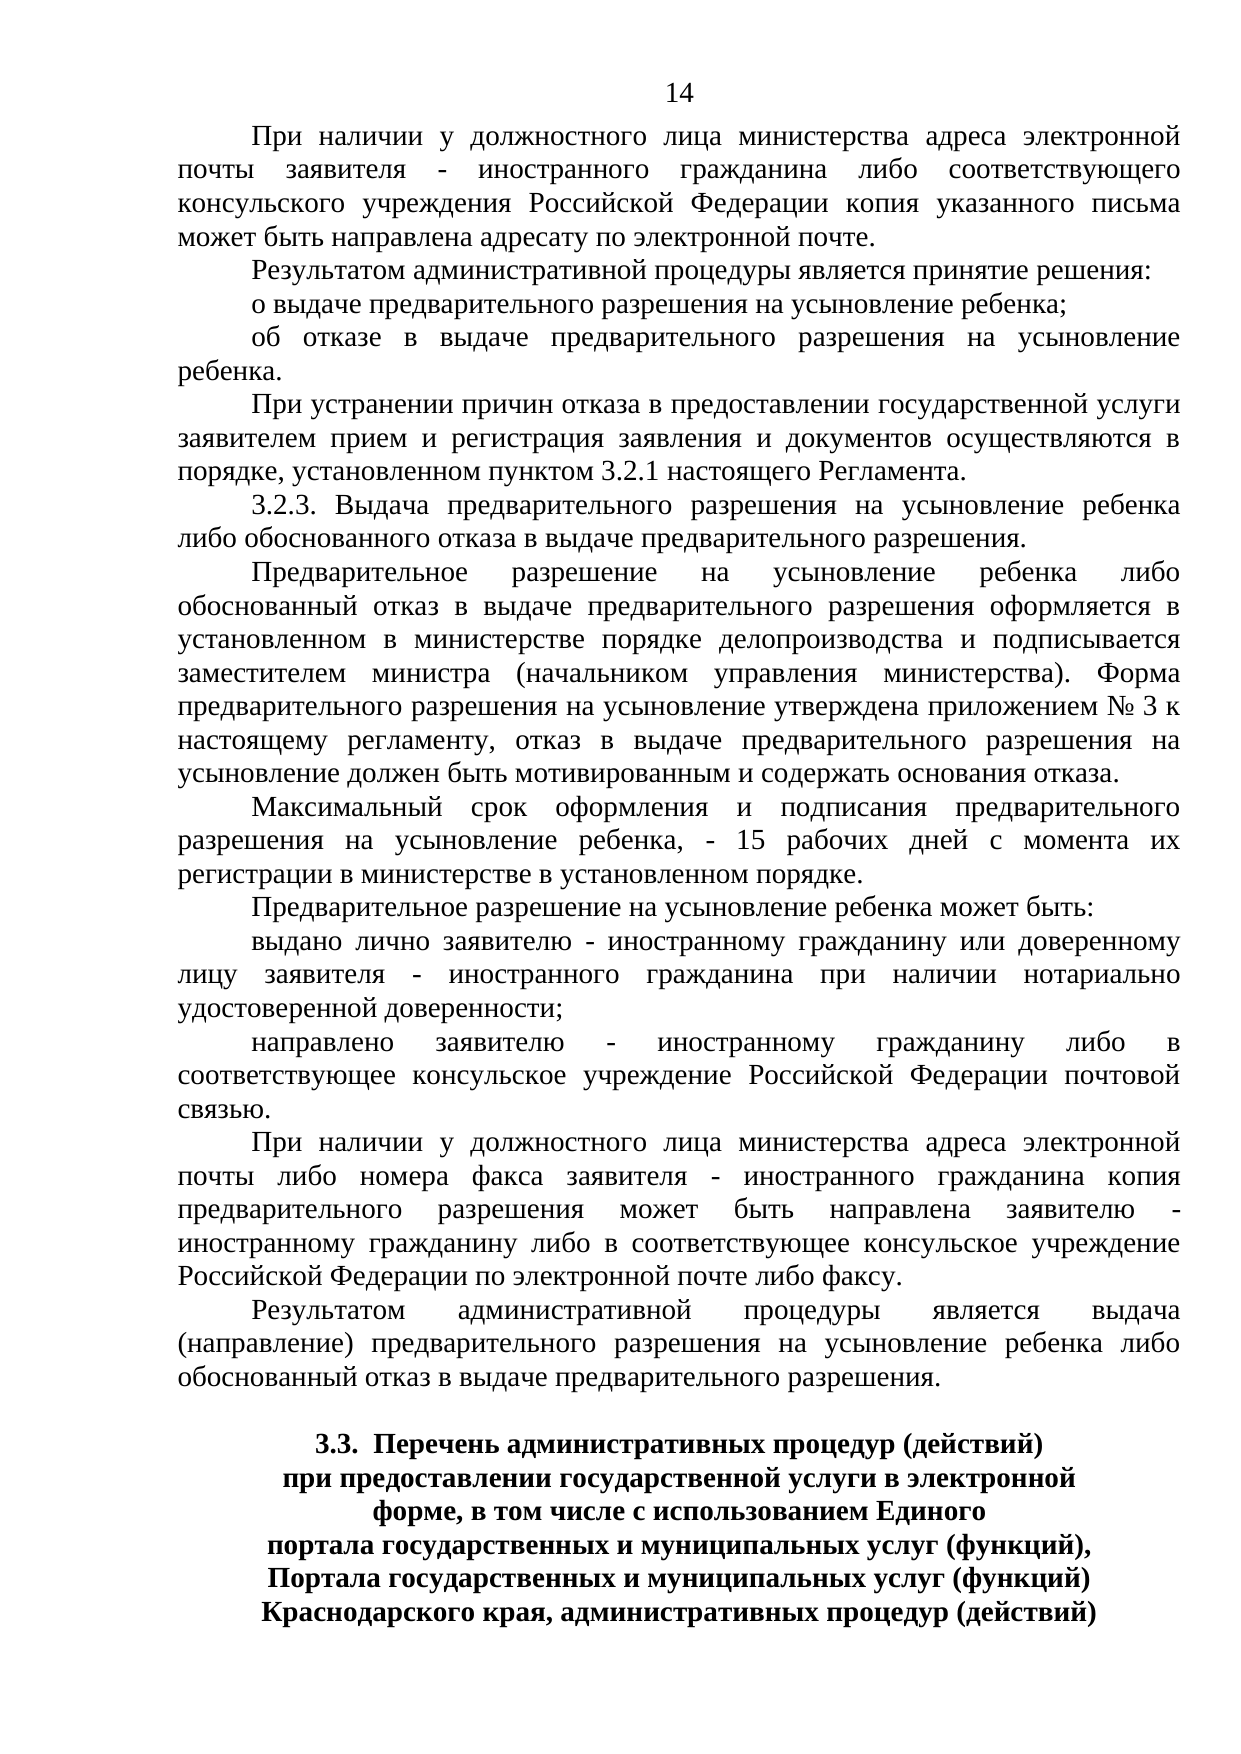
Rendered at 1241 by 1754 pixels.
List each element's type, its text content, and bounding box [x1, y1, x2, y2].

text Максимальный срок оформления и подписания предварительного разрешения на усыновление ребенка, - 15 рабочих дней с момента их регистрации в министерстве в установленном порядке. [177, 789, 1181, 889]
text Портала государственных и муниципальных услуг (функций) [177, 1560, 1181, 1594]
text При устранении причин отказа в предоставлении государственной услуги заявителем прием и регистрация заявления и документов осуществляются в порядке, установленном пунктом 3.2.1 настоящего Регламента. [177, 386, 1181, 487]
text Краснодарского края, административных процедур (действий) [177, 1594, 1181, 1627]
text при предоставлении государственной услуги в электронной [177, 1460, 1181, 1493]
text выдано лично заявителю - иностранному гражданину или доверенному лицу заявителя - иностранного гражданина при наличии нотариально удостоверенной доверенности; [177, 923, 1181, 1024]
text Предварительное разрешение на усыновление ребенка может быть: [177, 889, 1181, 923]
text 3.2.3. Выдача предварительного разрешения на усыновление ребенка либо обоснованного отказа в выдаче предварительного разрешения. [177, 487, 1181, 554]
text форме, в том числе с использованием Единого [177, 1493, 1181, 1527]
text о выдаче предварительного разрешения на усыновление ребенка; [177, 286, 1181, 319]
text Результатом административной процедуры является принятие решения: [177, 252, 1181, 286]
text портала государственных и муниципальных услуг (функций), [177, 1527, 1181, 1560]
text 3.3. Перечень административных процедур (действий) [177, 1426, 1181, 1460]
text Предварительное разрешение на усыновление ребенка либо обоснованный отказ в выдаче предварительного разрешения оформляется в установленном в министерстве порядке делопроизводства и подписывается заместителем министра (начальником управления министерства). Форма предварительного разрешения на усыновление утверждена приложением № 3 к настоящему регламенту, отказ в выдаче предварительного разрешения на усыновление должен быть мотивированным и содержать основания отказа. [177, 554, 1181, 789]
text При наличии у должностного лица министерства адреса электронной почты либо номера факса заявителя - иностранного гражданина копия предварительного разрешения может быть направлена заявителю - иностранному гражданину либо в соответствующее консульское учреждение Российской Федерации по электронной почте либо факсу. [177, 1124, 1181, 1292]
text об отказе в выдаче предварительного разрешения на усыновление ребенка. [177, 319, 1181, 386]
text направлено заявителю - иностранному гражданину либо в соответствующее консульское учреждение Российской Федерации почтовой связью. [177, 1024, 1181, 1124]
text Результатом административной процедуры является выдача (направление) предварительного разрешения на усыновление ребенка либо обоснованный отказ в выдаче предварительного разрешения. [177, 1292, 1181, 1393]
text При наличии у должностного лица министерства адреса электронной почты заявителя - иностранного гражданина либо соответствующего консульского учреждения Российской Федерации копия указанного письма может быть направлена адресату по электронной почте. [177, 118, 1181, 252]
